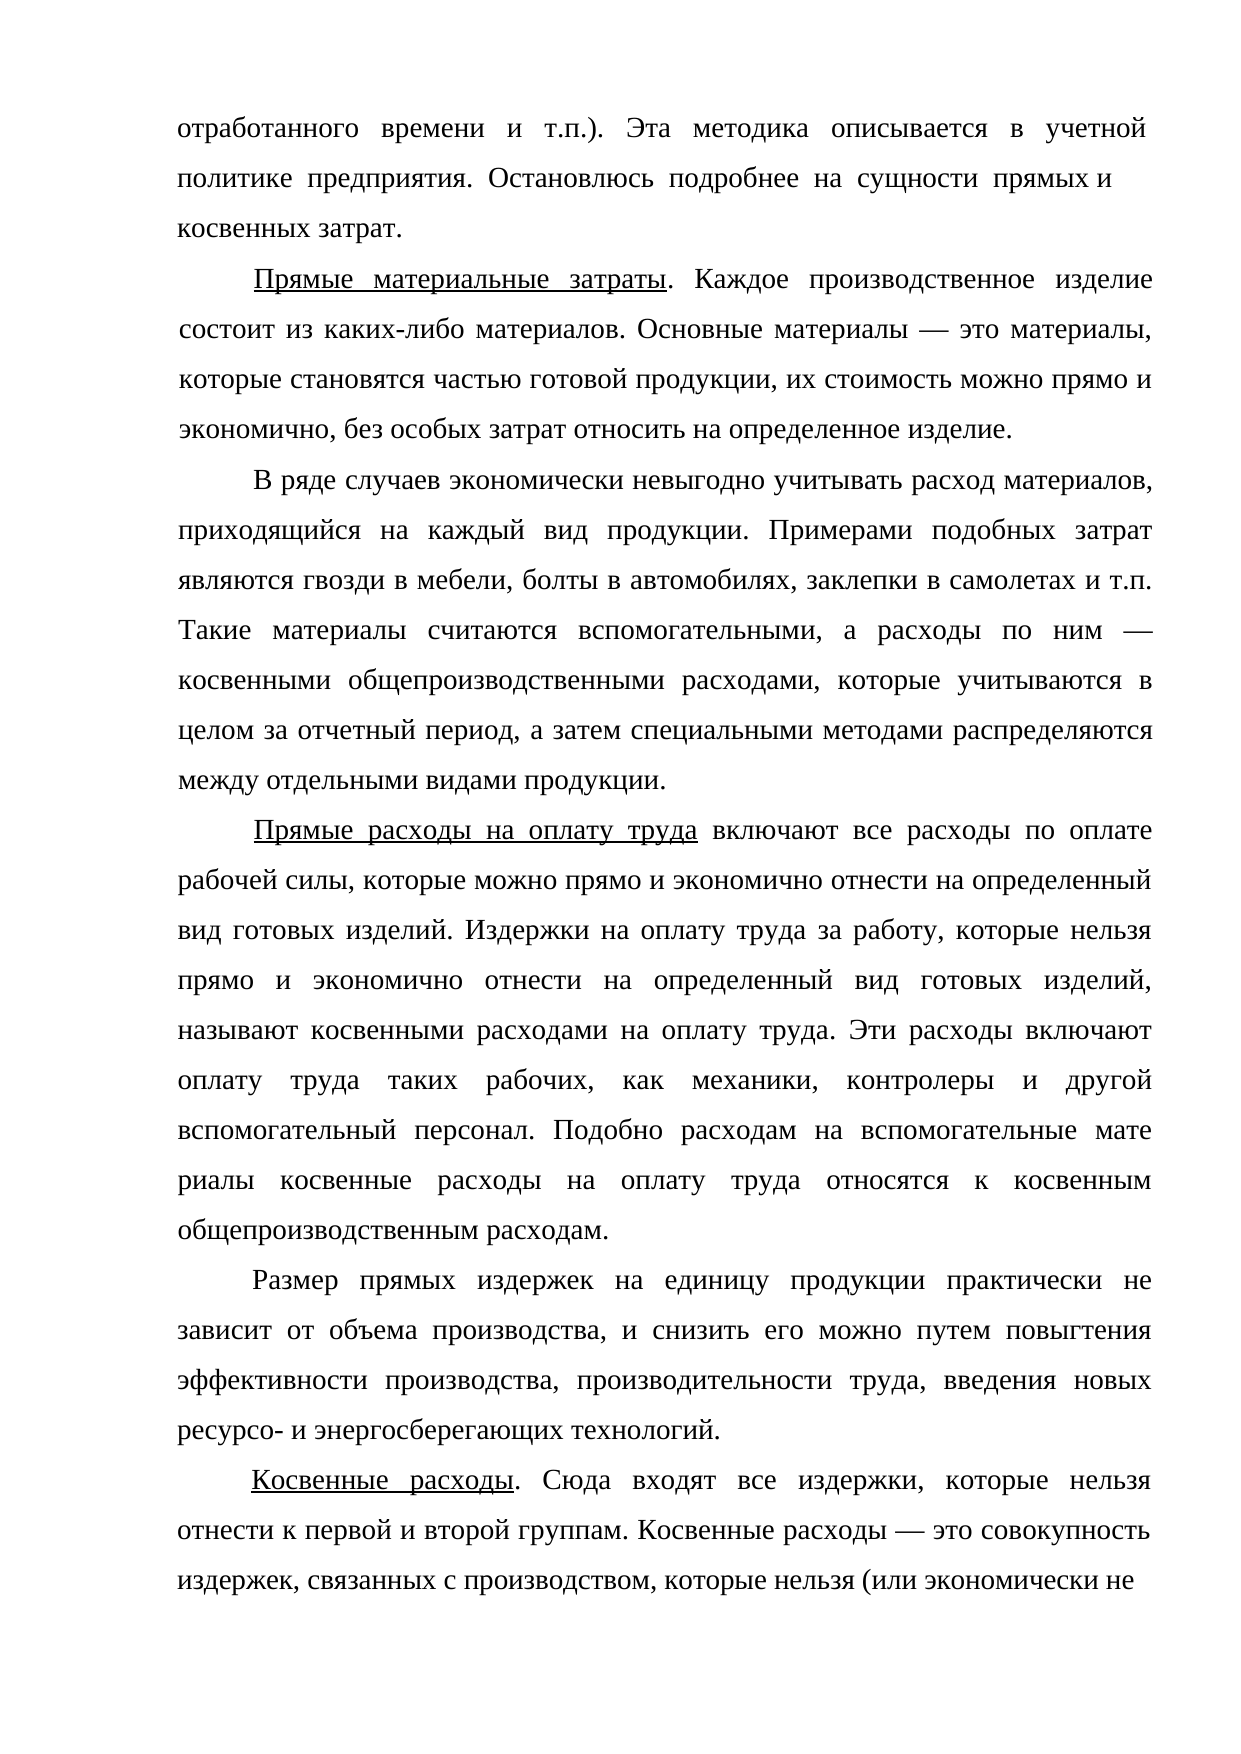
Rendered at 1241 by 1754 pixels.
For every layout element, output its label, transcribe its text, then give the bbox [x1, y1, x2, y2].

text Прямые материальные затраты. Каждое производственное изделие состоит из каких-либо материалов. Основные материалы — это материалы, которые становятся частью готовой продукции, их стоимость можно прямо и экономично, без особых затрат относить на определенное изделие. [179, 249, 1153, 449]
text Прямые расходы на оплату труда включают все расходы по оплате рабочей силы, которые можно прямо и экономично отнести на определенный вид готовых изделий. Издержки на оплату труда за работу, которые нельзя прямо и экономично отнести на определенный вид готовых изделий, называют косвенными расходами на оплату труда. Эти расходы включают оплату труда таких рабочих, как механики, контролеры и другой вспомогательный персонал. Подобно расходам на вспомогательные мате риалы косвенные расходы на оплату труда относятся к косвенным общепроизводственным расходам. [177, 800, 1153, 1250]
text В ряде случаев экономически невыгодно учитывать расход материалов, приходящийся на каждый вид продукции. Примерами подобных затрат являются гвозди в мебели, болты в автомобилях, заклепки в самолетах и т.п. Такие материалы считаются вспомогательными, а расходы по ним — косвенными общепроизводственными расходами, которые учитываются в целом за отчетный период, а затем специальными методами распределяются между отдельными видами продукции. [178, 449, 1153, 799]
text отработанного времени и т.п.). Эта методика описывается в учетной политике предприятия. Остановлюсь подробнее на сущности прямых и косвенных затрат. [177, 97, 1154, 247]
text Косвенные расходы. Сюда входят все издержки, которые нельзя отнести к первой и второй группам. Косвенные расходы — это совокупность издержек, связанных с производством, которые нельзя (или экономически не [177, 1450, 1151, 1600]
text Размер прямых издержек на единицу продукции практически не зависит от объема производства, и снизить его можно путем повыгтения эффективности производства, производительности труда, введения новых ресурсо- и энергосберегающих технологий. [177, 1250, 1152, 1450]
